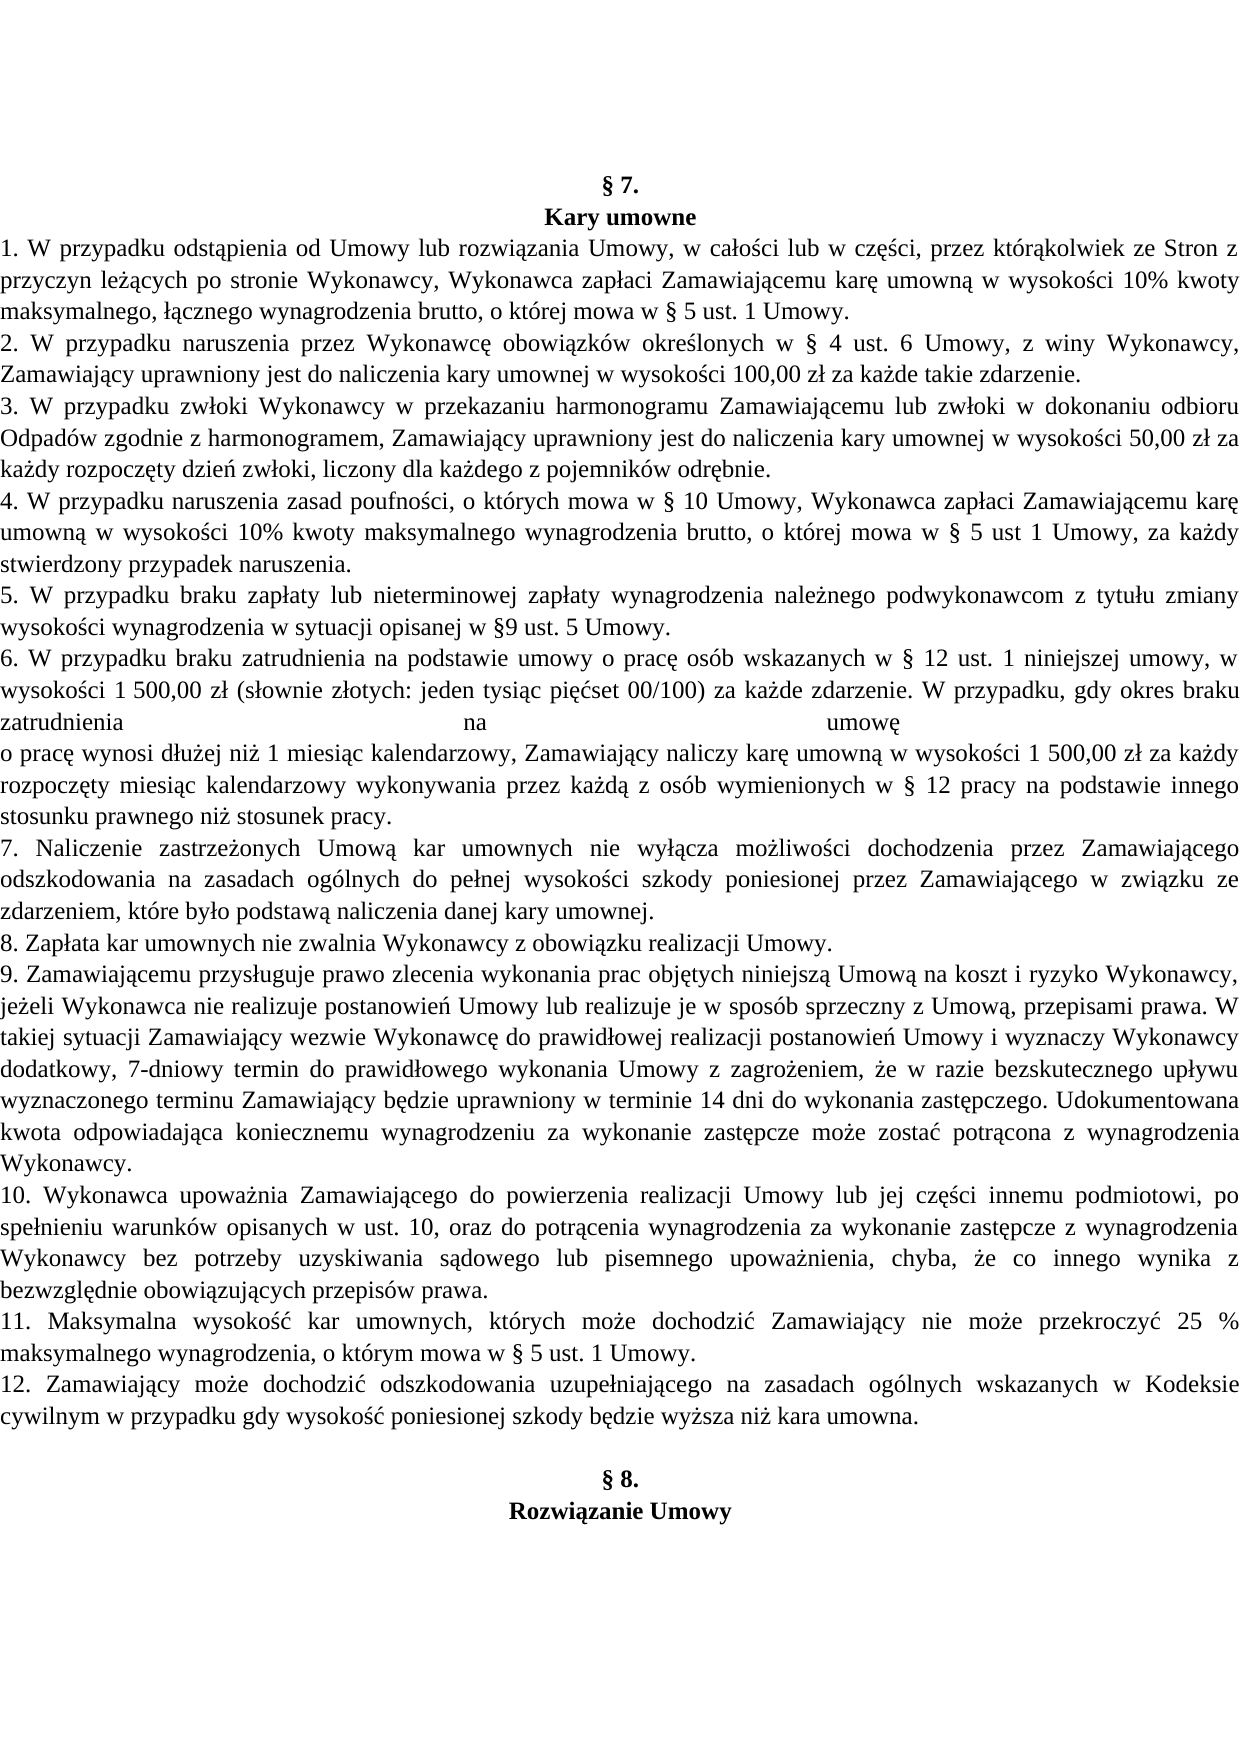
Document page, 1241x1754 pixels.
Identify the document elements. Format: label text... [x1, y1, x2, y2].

text Kary umowne [0, 202, 1240, 230]
text Rozwiązanie Umowy [0, 1496, 1240, 1524]
text 12. Zamawiający może dochodzić odszkodowania uzupełniającego na zasadach ogólnych wskazanych w Kodeksie cywilnym w przypadku gdy wysokość poniesionej szkody będzie wyższa niż kara umowna. [0, 1369, 1240, 1430]
text § 8. [0, 1464, 1240, 1493]
text 9. Zamawiającemu przysługuje prawo zlecenia wykonania prac objętych niniejszą Umową na koszt i ryzyko Wykonawcy, jeżeli Wykonawca nie realizuje postanowień Umowy lub realizuje je w sposób sprzeczny z Umową, przepisami prawa. W takiej sytuacji Zamawiający wezwie Wykonawcę do prawidłowej realizacji postanowień Umowy i wyznaczy Wykonawcy dodatkowy, 7-dniowy termin do prawidłowego wykonania Umowy z zagrożeniem, że w razie bezskutecznego upływu wyznaczonego terminu Zamawiający będzie uprawniony w terminie 14 dni do wykonania zastępczego. Udokumentowana kwota odpowiadająca koniecznemu wynagrodzeniu za wykonanie zastępcze może zostać potrącona z wynagrodzenia Wykonawcy. [0, 959, 1240, 1177]
text 10. Wykonawca upoważnia Zamawiającego do powierzenia realizacji Umowy lub jej części innemu podmiotowi, po spełnieniu warunków opisanych w ust. 10, oraz do potrącenia wynagrodzenia za wykonanie zastępcze z wynagrodzenia Wykonawcy bez potrzeby uzyskiwania sądowego lub pisemnego upoważnienia, chyba, że co innego wynika z bezwzględnie obowiązujących przepisów prawa. [0, 1180, 1240, 1303]
text 8. Zapłata kar umownych nie zwalnia Wykonawcy z obowiązku realizacji Umowy. [0, 928, 1240, 956]
text § 7. [0, 170, 1240, 199]
text 11. Maksymalna wysokość kar umownych, których może dochodzić Zamawiający nie może przekroczyć 25 % maksymalnego wynagrodzenia, o którym mowa w § 5 ust. 1 Umowy. [0, 1306, 1240, 1367]
text 7. Naliczenie zastrzeżonych Umową kar umownych nie wyłącza możliwości dochodzenia przez Zamawiającego odszkodowania na zasadach ogólnych do pełnej wysokości szkody poniesionej przez Zamawiającego w związku ze zdarzeniem, które było podstawą naliczenia danej kary umownej. [0, 833, 1240, 925]
text 6. W przypadku braku zatrudnienia na podstawie umowy o pracę osób wskazanych w § 12 ust. 1 niniejszej umowy, w wysokości 1 500,00 zł (słownie złotych: jeden tysiąc pięćset 00/100) za każde zdarzenie. W przypadku, gdy okres braku zatrudnienia na umowę o pracę wynosi dłużej niż 1 miesiąc kalendarzowy, Zamawiający naliczy karę umowną w wysokości 1 500,00 zł za każdy rozpoczęty miesiąc kalendarzowy wykonywania przez każdą z osób wymienionych w § 12 pracy na podstawie innego stosunku prawnego niż stosunek pracy. [0, 643, 1240, 830]
text 1. W przypadku odstąpienia od Umowy lub rozwiązania Umowy, w całości lub w części, przez którąkolwiek ze Stron z przyczyn leżących po stronie Wykonawcy, Wykonawca zapłaci Zamawiającemu karę umowną w wysokości 10% kwoty maksymalnego, łącznego wynagrodzenia brutto, o której mowa w § 5 ust. 1 Umowy. [0, 233, 1240, 325]
text 2. W przypadku naruszenia przez Wykonawcę obowiązków określonych w § 4 ust. 6 Umowy, z winy Wykonawcy, Zamawiający uprawniony jest do naliczenia kary umownej w wysokości 100,00 zł za każde takie zdarzenie. [0, 328, 1240, 388]
text 5. W przypadku braku zapłaty lub nieterminowej zapłaty wynagrodzenia należnego podwykonawcom z tytułu zmiany wysokości wynagrodzenia w sytuacji opisanej w §9 ust. 5 Umowy. [0, 580, 1240, 641]
text 3. W przypadku zwłoki Wykonawcy w przekazaniu harmonogramu Zamawiającemu lub zwłoki w dokonaniu odbioru Odpadów zgodnie z harmonogramem, Zamawiający uprawniony jest do naliczenia kary umownej w wysokości 50,00 zł za każdy rozpoczęty dzień zwłoki, liczony dla każdego z pojemników odrębnie. [0, 391, 1240, 483]
text 4. W przypadku naruszenia zasad poufności, o których mowa w § 10 Umowy, Wykonawca zapłaci Zamawiającemu karę umowną w wysokości 10% kwoty maksymalnego wynagrodzenia brutto, o której mowa w § 5 ust 1 Umowy, za każdy stwierdzony przypadek naruszenia. [0, 486, 1240, 578]
